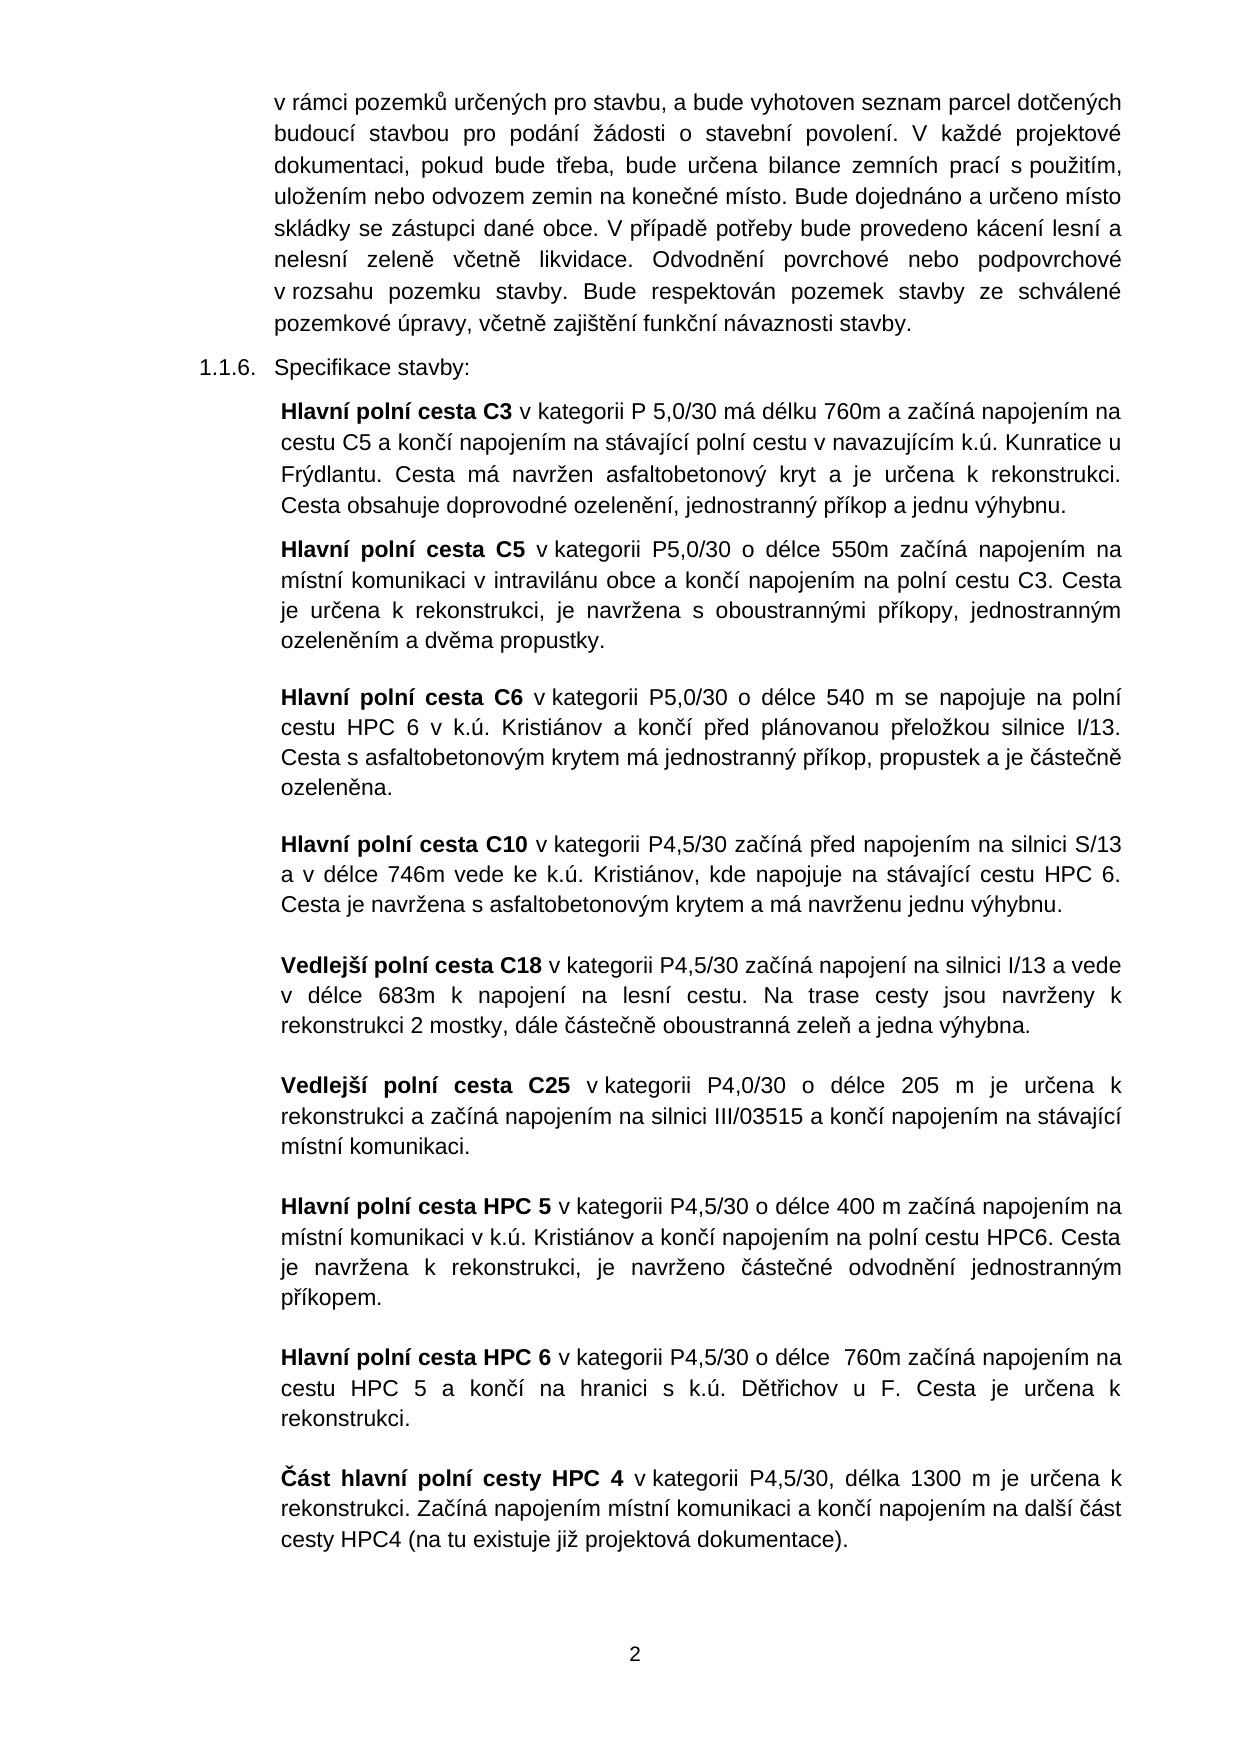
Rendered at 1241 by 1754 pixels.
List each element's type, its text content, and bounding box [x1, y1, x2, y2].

list Hlavní polní cesta C5 v kategorii P5,0/30 o délce 550m začíná napojením na místní komunikaci v intravilánu obce a končí napojením na polní cestu C3. Cesta je určena k rekonstrukci, je navržena s oboustrannými příkopy, jednostranným ozeleněním a dvěma propustky. [281, 536, 1122, 653]
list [199, 89, 1122, 336]
text Část hlavní polní cesty HPC 4 v kategorii P4,5/30, délka 1300 m je určena k rekonstrukci. Začíná napojením místní komunikaci a končí napojením na další část cesty HPC4 (na tu existuje již projektová dokumentace). [281, 1465, 1122, 1552]
list Hlavní polní cesta C3 v kategorii P 5,0/30 má délku 760m a začíná napojením na cestu C5 a končí napojením na stávající polní cestu v navazujícím k.ú. Kunratice u Frýdlantu. Cesta má navržen asfaltobetonový kryt a je určena k rekonstrukci. Cesta obsahuje doprovodné ozelenění, jednostranný příkop a jednu výhybnu. [281, 398, 1122, 519]
list Hlavní polní cesta C6 v kategorii P5,0/30 o délce 540 m se napojuje na polní cestu HPC 6 v k.ú. Kristiánov a končí před plánovanou přeložkou silnice I/13. Cesta s asfaltobetonovým krytem má jednostranný příkop, propustek a je částečně ozeleněna. [281, 684, 1122, 801]
list Hlavní polní cesta HPC 5 v kategorii P4,5/30 o délce 400 m začíná napojením na místní komunikaci v k.ú. Kristiánov a končí napojením na polní cestu HPC6. Cesta je navržena k rekonstrukci, je navrženo částečné odvodnění jednostranným příkopem. [281, 1193, 1122, 1310]
list Vedlejší polní cesta C18 v kategorii P4,5/30 začíná napojení na silnici I/13 a vede v délce 683m k napojení na lesní cestu. Na trase cesty jsou navrženy k rekonstrukci 2 mostky, dále částečně oboustranná zeleň a jedna výhybna. [281, 952, 1122, 1038]
text Vedlejší polní cesta C25 v kategorii P4,0/30 o délce 205 m je určena k rekonstrukci a začíná napojením na silnici III/03515 a končí napojením na stávající místní komunikaci. [281, 1072, 1122, 1159]
list Specifikace stavby: [199, 354, 1122, 380]
text Hlavní polní cesta HPC 6 v kategorii P4,5/30 o délce 760m začíná napojením na cestu HPC 5 a končí na hranici s k.ú. Dětřichov u F. Cesta je určena k rekonstrukci. [281, 1344, 1122, 1431]
text Hlavní polní cesta C10 v kategorii P4,5/30 začíná před napojením na silnici S/13 a v délce 746m vede ke k.ú. Kristiánov, kde napojuje na stávající cestu HPC 6. Cesta je navržena s asfaltobetonovým krytem a má navrženu jednu výhybnu. [281, 831, 1122, 918]
